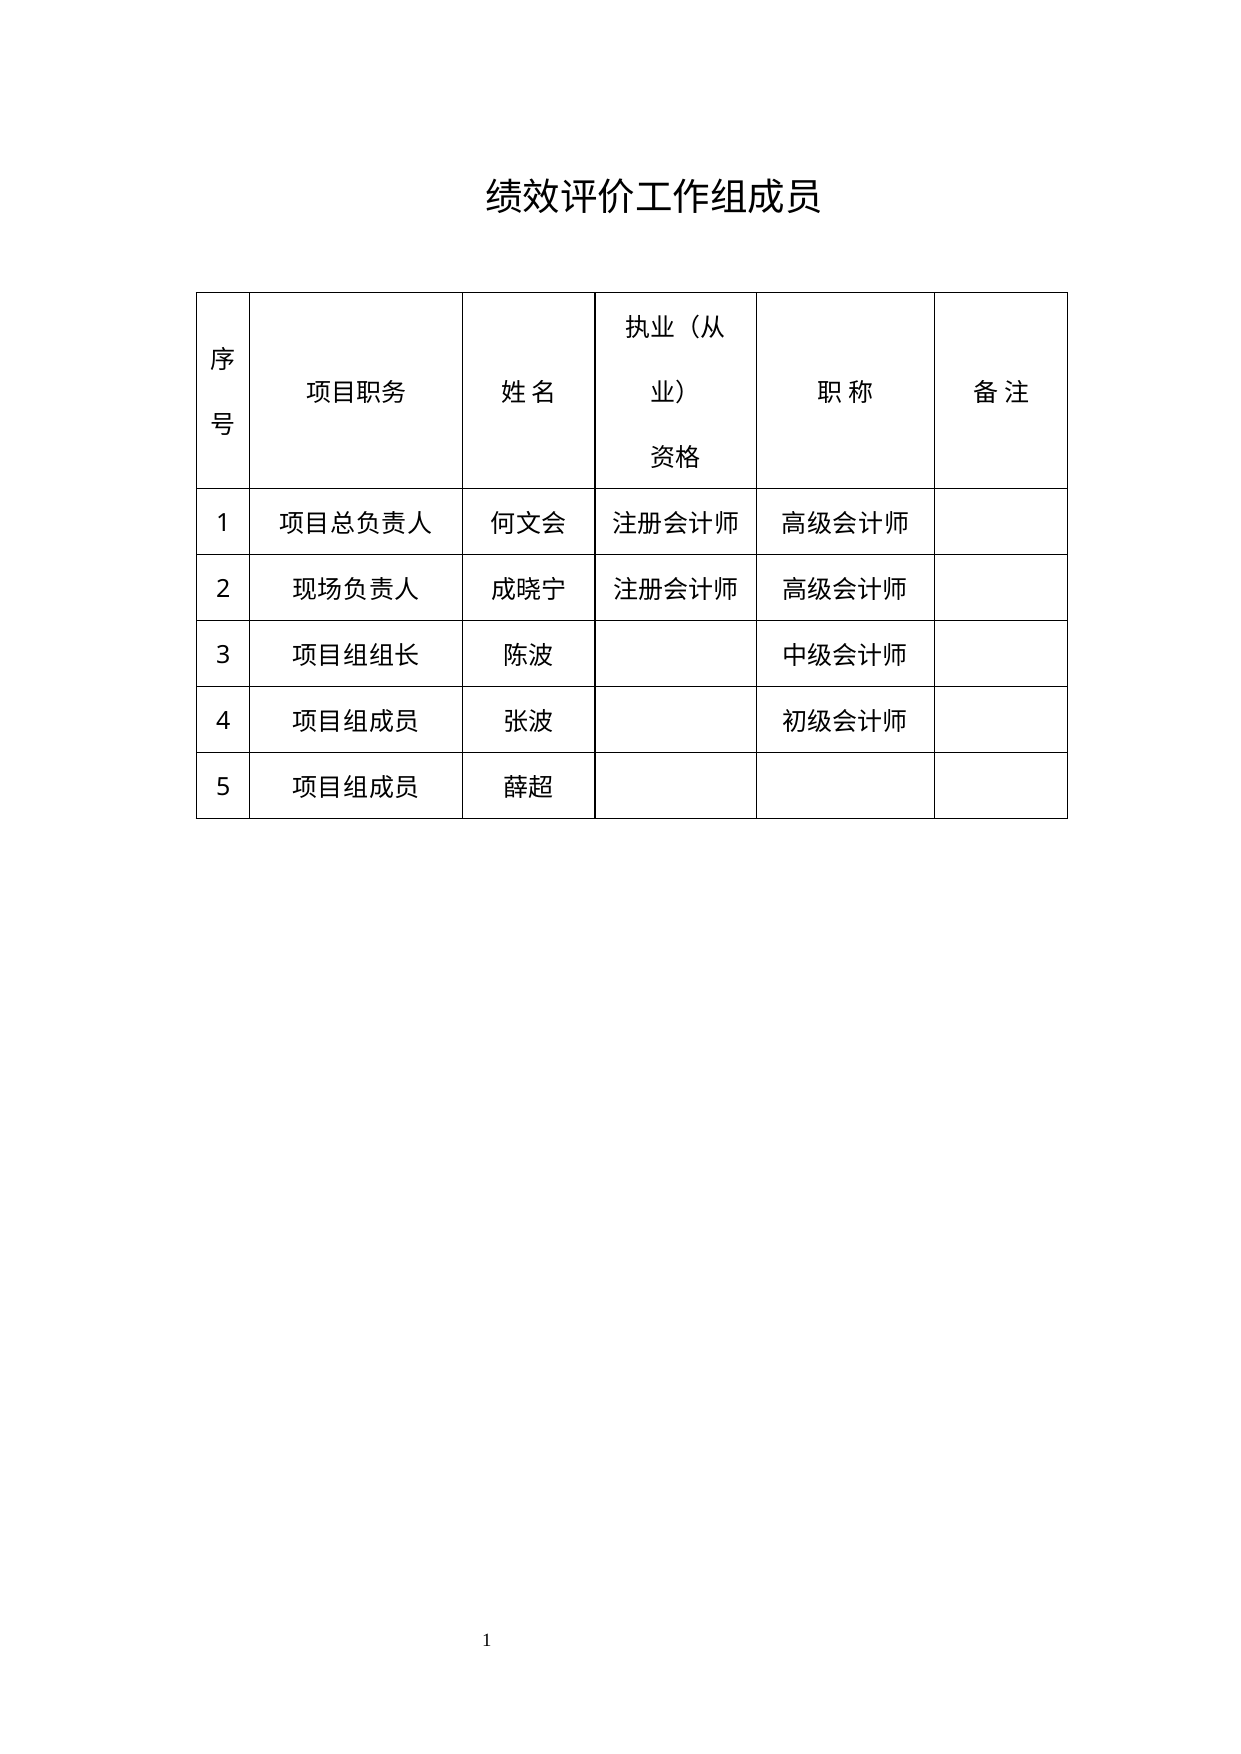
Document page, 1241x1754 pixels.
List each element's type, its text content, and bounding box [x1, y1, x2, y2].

table_header 执业（从业） 资格 [596, 293, 756, 488]
table_cell 项目组成员 [250, 687, 462, 752]
table_cell [935, 489, 1067, 554]
table_cell 现场负责人 [250, 555, 462, 620]
table_cell 项目组组长 [250, 621, 462, 686]
table_header 项目职务 [250, 293, 462, 488]
table_cell 薛超 [463, 753, 594, 818]
table_cell 高级会计师 [757, 489, 934, 554]
table_header 职 称 [757, 293, 934, 488]
table_cell 项目组成员 [250, 753, 462, 818]
table_cell [935, 753, 1067, 818]
table_cell [596, 621, 756, 686]
table_cell 中级会计师 [757, 621, 934, 686]
table_cell 注册会计师 [596, 555, 756, 620]
table_cell 1 [197, 489, 249, 554]
table_cell [935, 687, 1067, 752]
table_cell 陈波 [463, 621, 594, 686]
table_cell 张波 [463, 687, 594, 752]
table_cell 5 [197, 753, 249, 818]
table_cell 3 [197, 621, 249, 686]
table_header 姓 名 [463, 293, 594, 488]
table_cell 何文会 [463, 489, 594, 554]
table_cell 项目总负责人 [250, 489, 462, 554]
table_cell [935, 555, 1067, 620]
table_cell 成晓宁 [463, 555, 594, 620]
table_cell [757, 753, 934, 818]
table_cell [935, 621, 1067, 686]
table_cell 初级会计师 [757, 687, 934, 752]
table_cell 注册会计师 [596, 489, 756, 554]
table_cell [596, 687, 756, 752]
table_header 备 注 [935, 293, 1067, 488]
text 绩效评价工作组成员 [177, 162, 1087, 227]
table_cell [596, 753, 756, 818]
table_cell 高级会计师 [757, 555, 934, 620]
table_cell 4 [197, 687, 249, 752]
table_cell 2 [197, 555, 249, 620]
table_header 序号 [197, 293, 249, 488]
